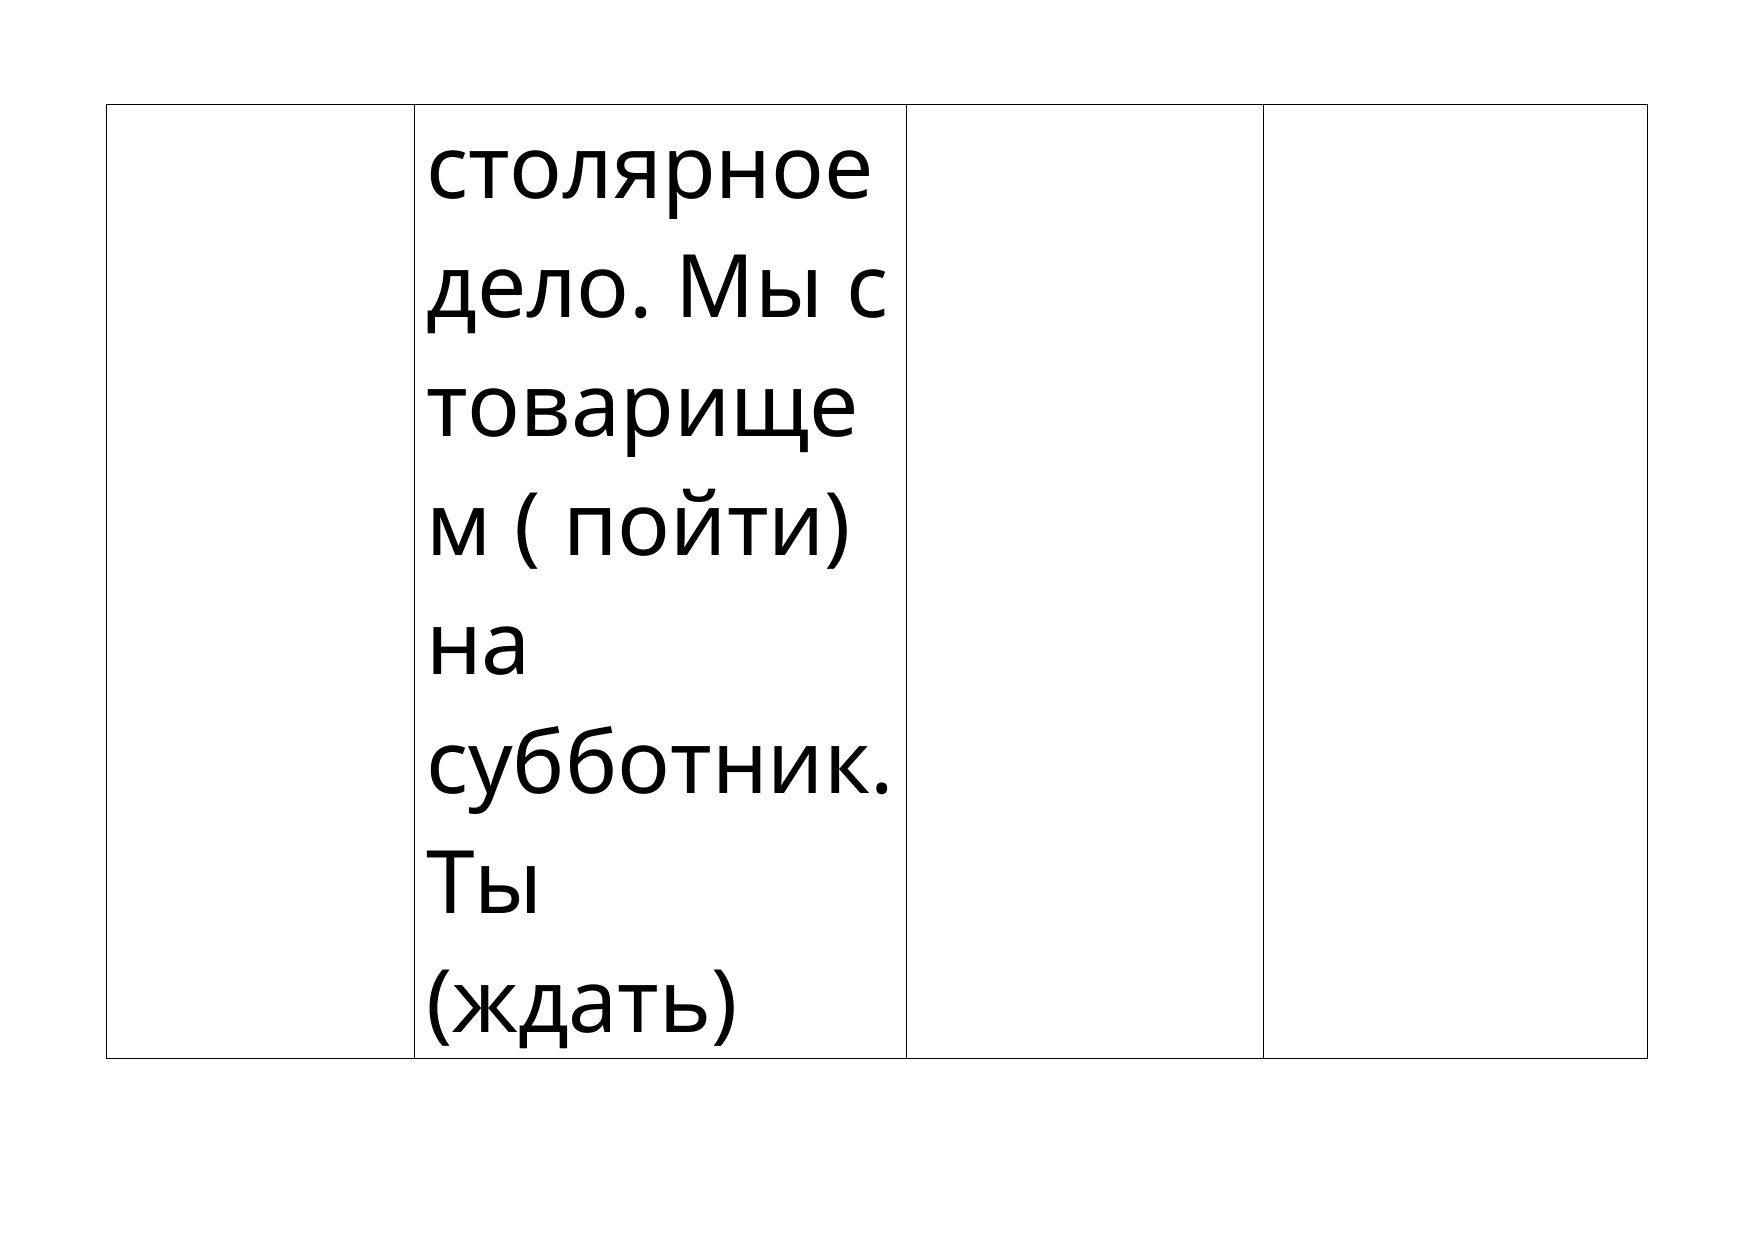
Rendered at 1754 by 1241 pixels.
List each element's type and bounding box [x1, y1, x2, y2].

table_cell [107, 105, 414, 1058]
table_cell [907, 105, 1263, 1058]
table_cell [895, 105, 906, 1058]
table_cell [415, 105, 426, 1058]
table_cell [1264, 105, 1647, 1058]
